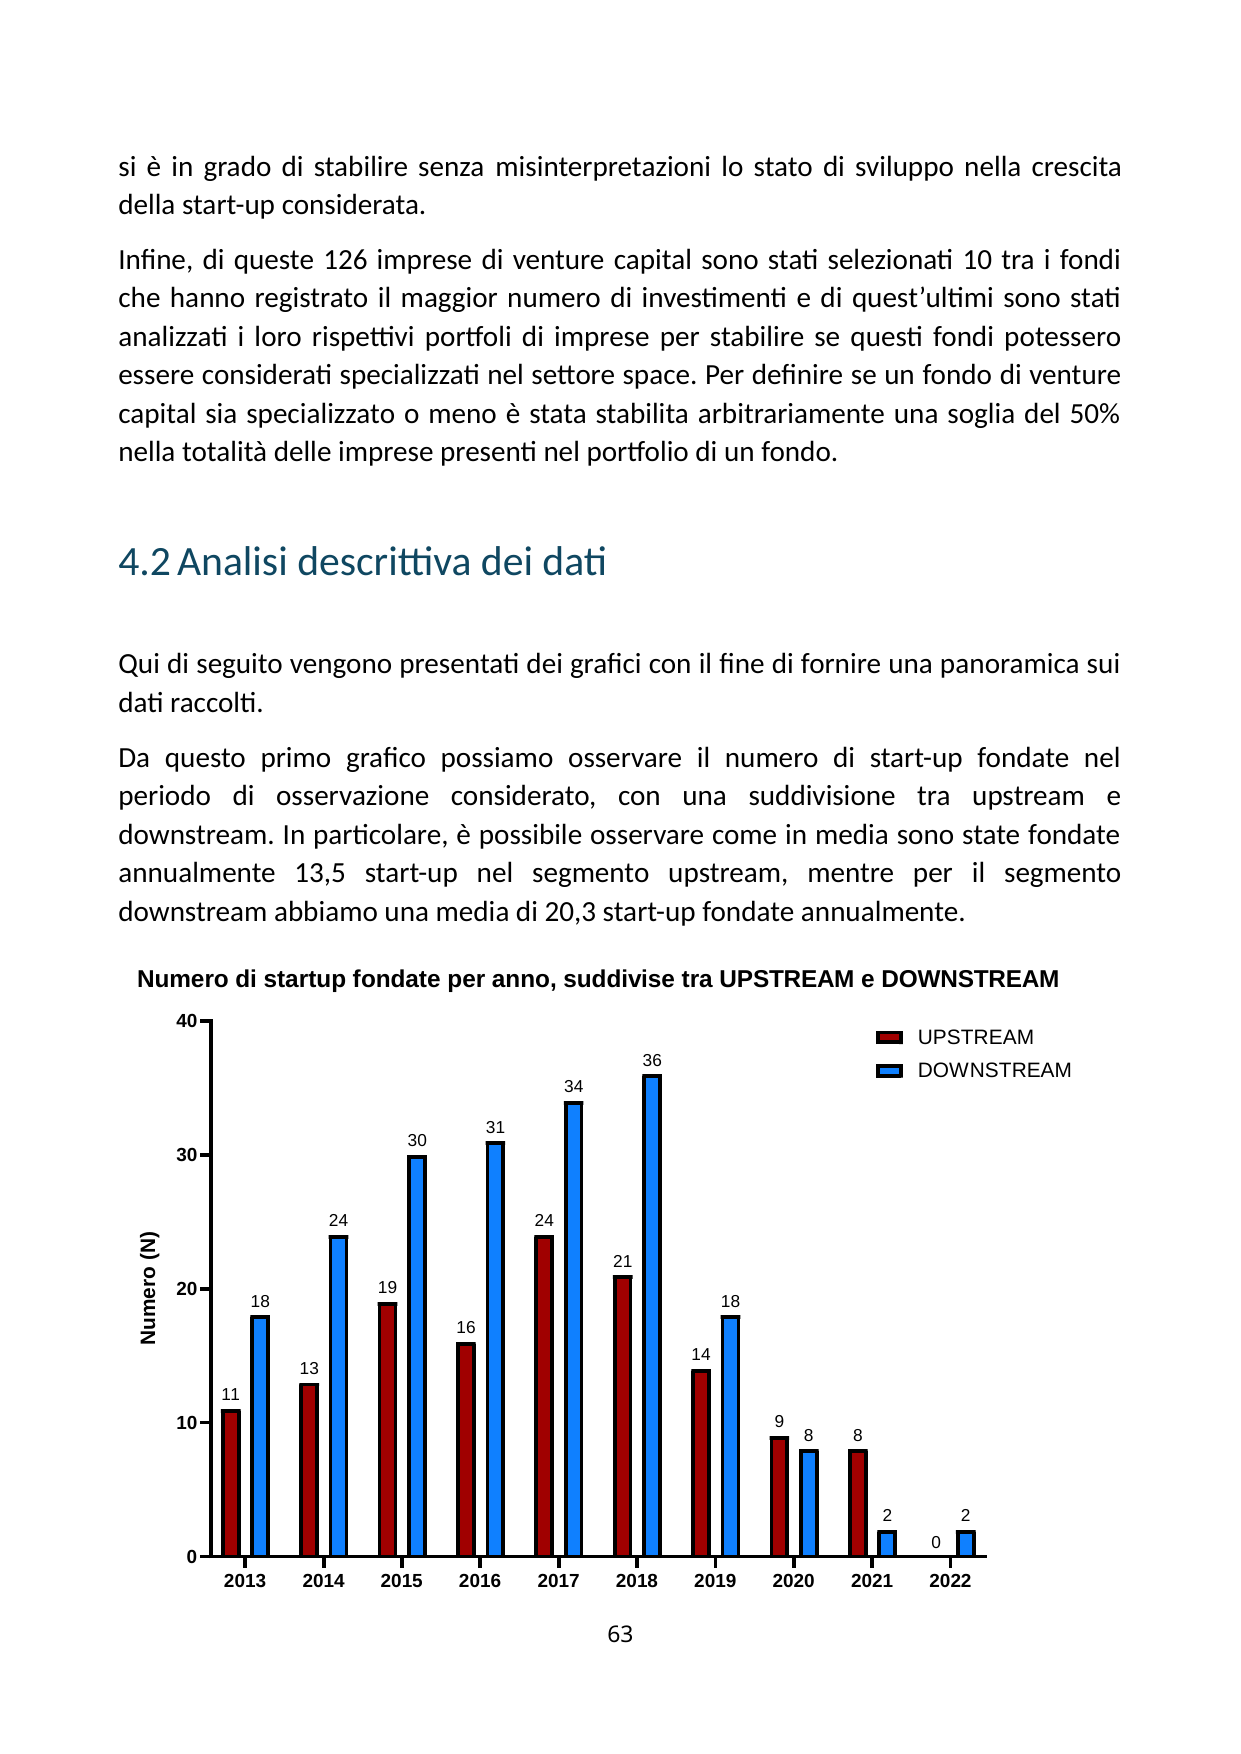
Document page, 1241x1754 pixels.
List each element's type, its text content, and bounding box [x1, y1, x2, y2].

text Infine, di queste 126 imprese di venture capital sono stati selezionati 10 tra i fondi che hanno registrato il maggior numero di investimenti e di quest’ultimi sono stati analizzati i loro rispettivi portfoli di imprese per stabilire se questi fondi potessero essere considerati specializzati nel settore space. Per definire se un fondo di venture capital sia specializzato o meno è stata stabilita arbitrariamente una soglia del 50% nella totalità delle imprese presenti nel portfolio di un fondo. [118, 241, 1122, 469]
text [118, 148, 1122, 222]
text Qui di seguito vengono presentati dei grafici con il fine di fornire una panoramica sui dati raccolti. [118, 645, 1122, 719]
text Da questo primo grafico possiamo osservare il numero di start-up fondate nel periodo di osservazione considerato, con una suddivisione tra upstream e downstream. In particolare, è possibile osservare come in media sono state fondate annualmente 13,5 start-up nel segmento upstream, mentre per il segmento downstream abbiamo una media di 20,3 start-up fondate annualmente. [118, 739, 1122, 928]
subtitle Analisi descrittiva dei dati [118, 535, 1122, 586]
